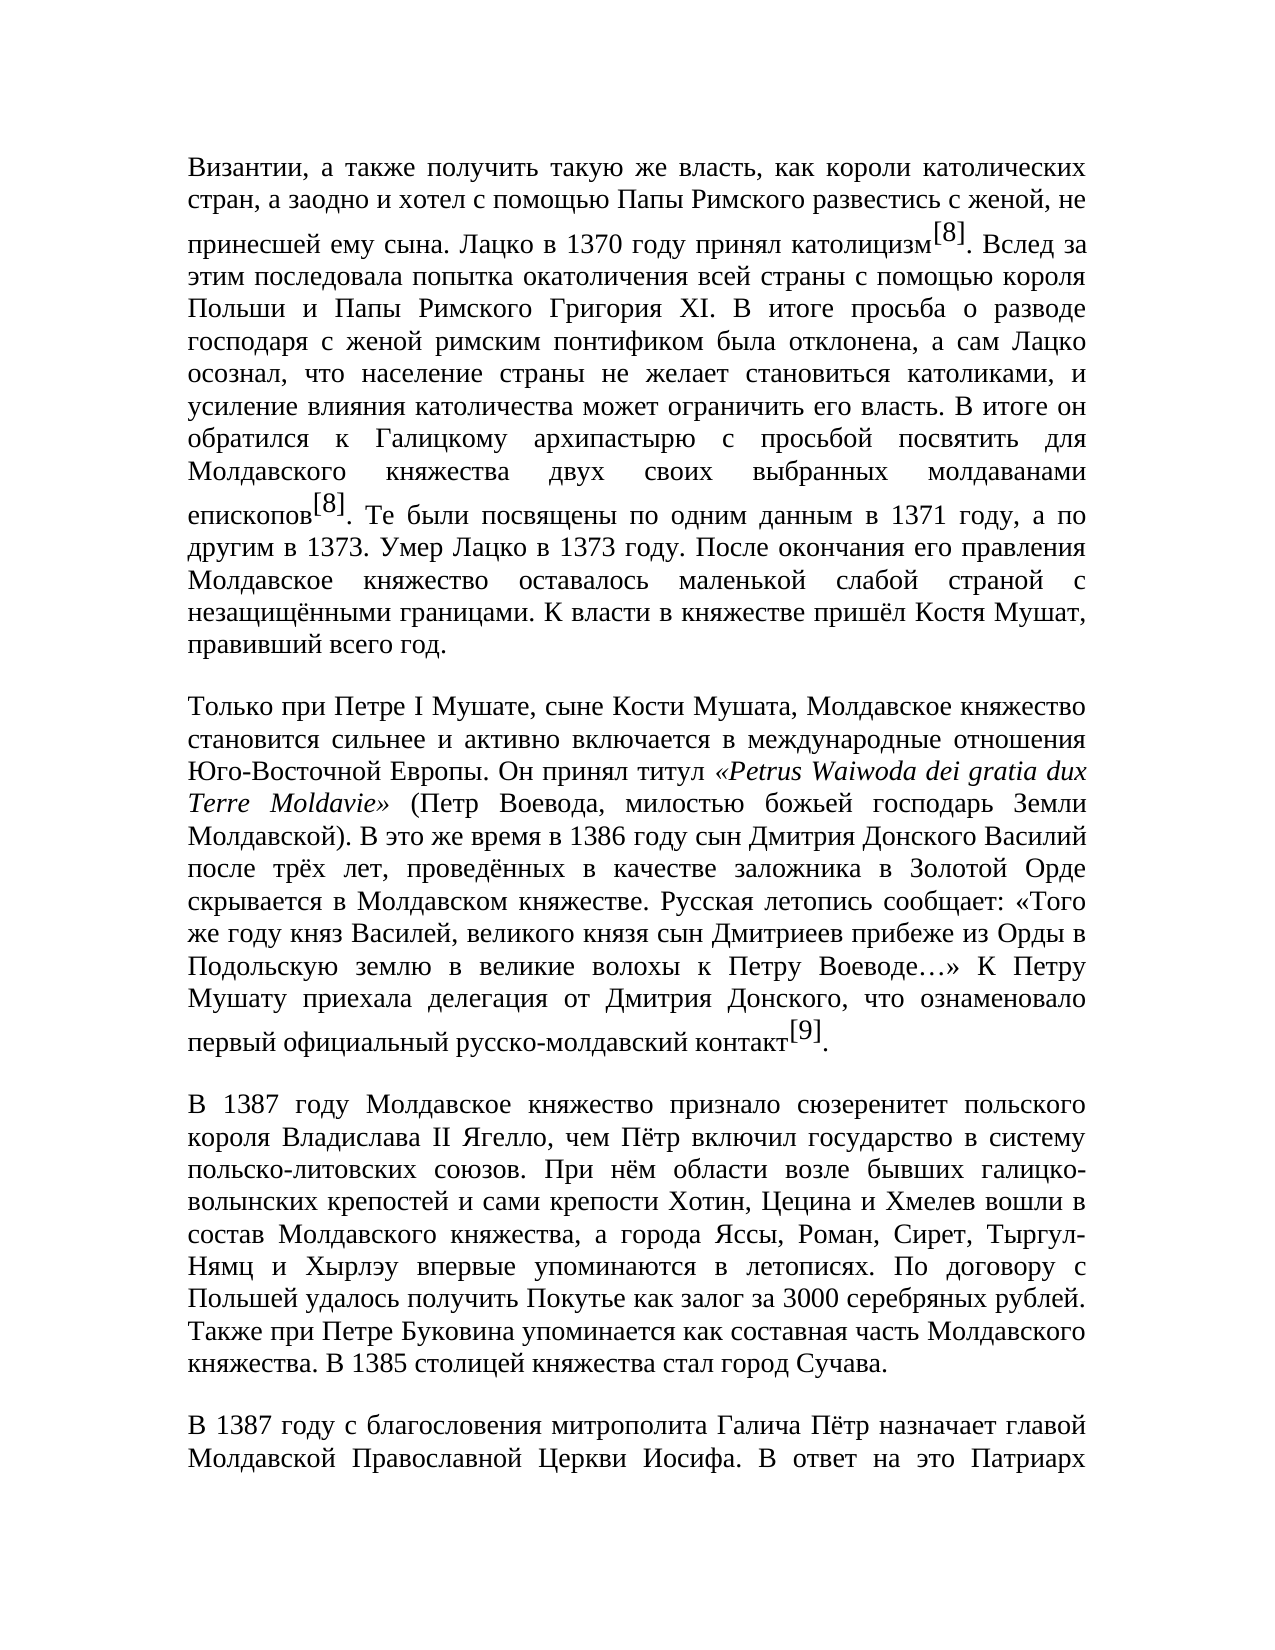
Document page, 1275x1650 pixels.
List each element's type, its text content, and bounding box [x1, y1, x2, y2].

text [187, 1408, 1087, 1473]
text В 1387 году Молдавское княжество признало сюзеренитет польского короля Владислава II Ягелло, чем Пётр включил государство в систему польско-литовских союзов. При нём области возле бывших галицко-волынских крепостей и сами крепости Хотин, Цецина и Хмелев вошли в состав Молдавского княжества, а города Яссы, Роман, Сирет, Тыргул-Нямц и Хырлэу впервые упоминаются в летописях. По договору с Польшей удалось получить Покутье как залог за 3000 серебряных рублей. Также при Петре Буковина упоминается как составная часть Молдавского княжества. В 1385 столицей княжества стал город Сучава. [187, 1087, 1087, 1379]
text Только при Петре I Мушате, сыне Кости Мушата, Молдавское княжество становится сильнее и активно включается в международные отношения Юго-Восточной Европы. Он принял титул «Petrus Waiwoda dei gratia dux Terre Moldavie» (Петр Воевода, милостью божьей господарь Земли Молдавской). В это же время в 1386 году сын Дмитрия Донского Василий после трёх лет, проведённых в качестве заложника в Золотой Орде скрывается в Молдавском княжестве. Русская летопись сообщает: «Того же году княз Василей, великого князя сын Дмитриеев прибеже из Орды в Подольскую землю в великие волохы к Петру Воеводе…» К Петру Мушату приехала делегация от Дмитрия Донского, что ознаменовало первый официальный русско-молдавский контакт[9]. [187, 689, 1087, 1058]
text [187, 150, 1087, 660]
